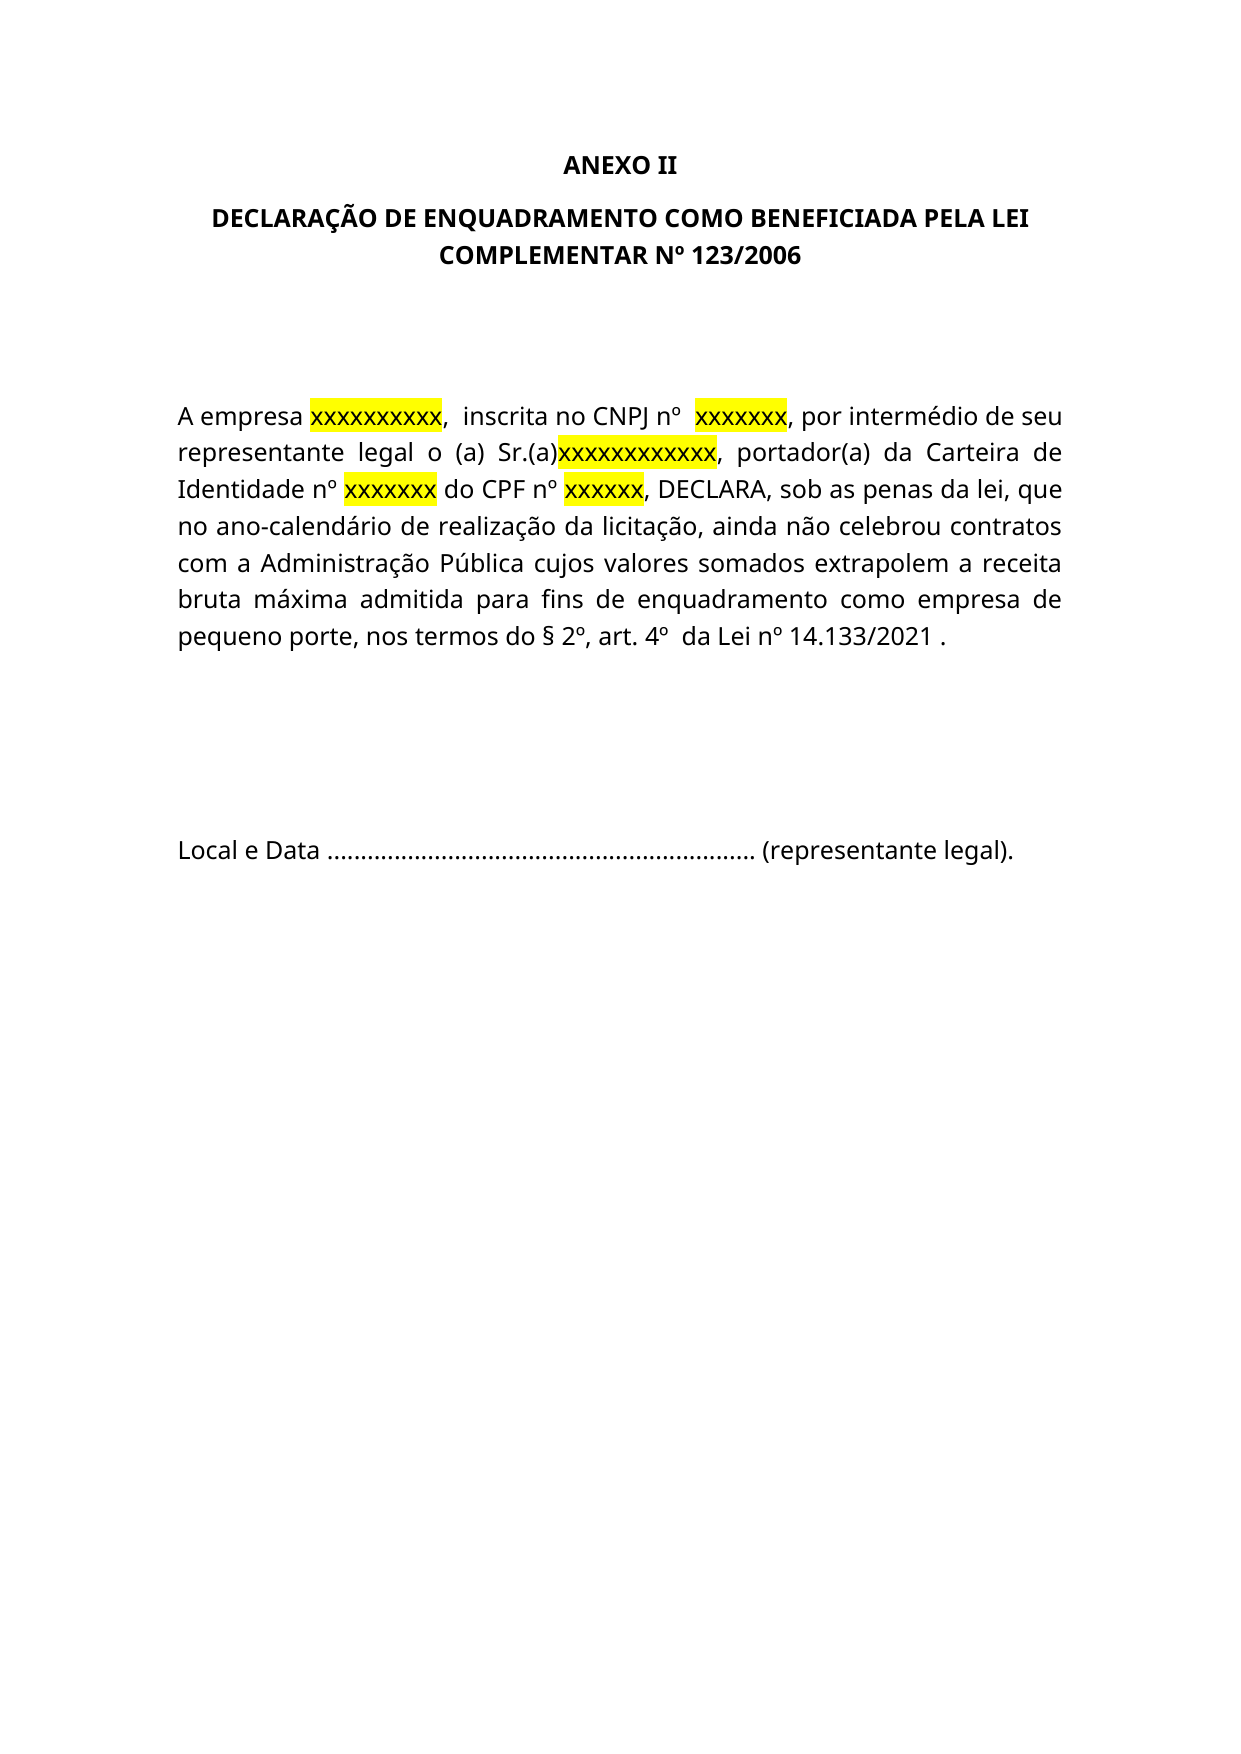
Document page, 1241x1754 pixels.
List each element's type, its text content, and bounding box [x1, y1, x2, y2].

text DECLARAÇÃO DE ENQUADRAMENTO COMO BENEFICIADA PELA LEI COMPLEMENTAR Nº 123/2006 [177, 201, 1063, 272]
text ANEXO II [177, 148, 1063, 182]
text Local e Data ................................................................ (representante legal). [177, 832, 1063, 867]
text A empresa xxxxxxxxxx, inscrita no CNPJ nº xxxxxxx, por intermédio de seu representante legal o (a) Sr.(a)xxxxxxxxxxxx, portador(a) da Carteira de Identidade nº xxxxxxx do CPF nº xxxxxx, DECLARA, sob as penas da lei, que no ano-calendário de realização da licitação, ainda não celebrou contratos com a Administração Pública cujos valores somados extrapolem a receita bruta máxima admitida para fins de enquadramento como empresa de pequeno porte, nos termos do § 2º, art. 4º da Lei nº 14.133/2021 . [177, 398, 1063, 653]
